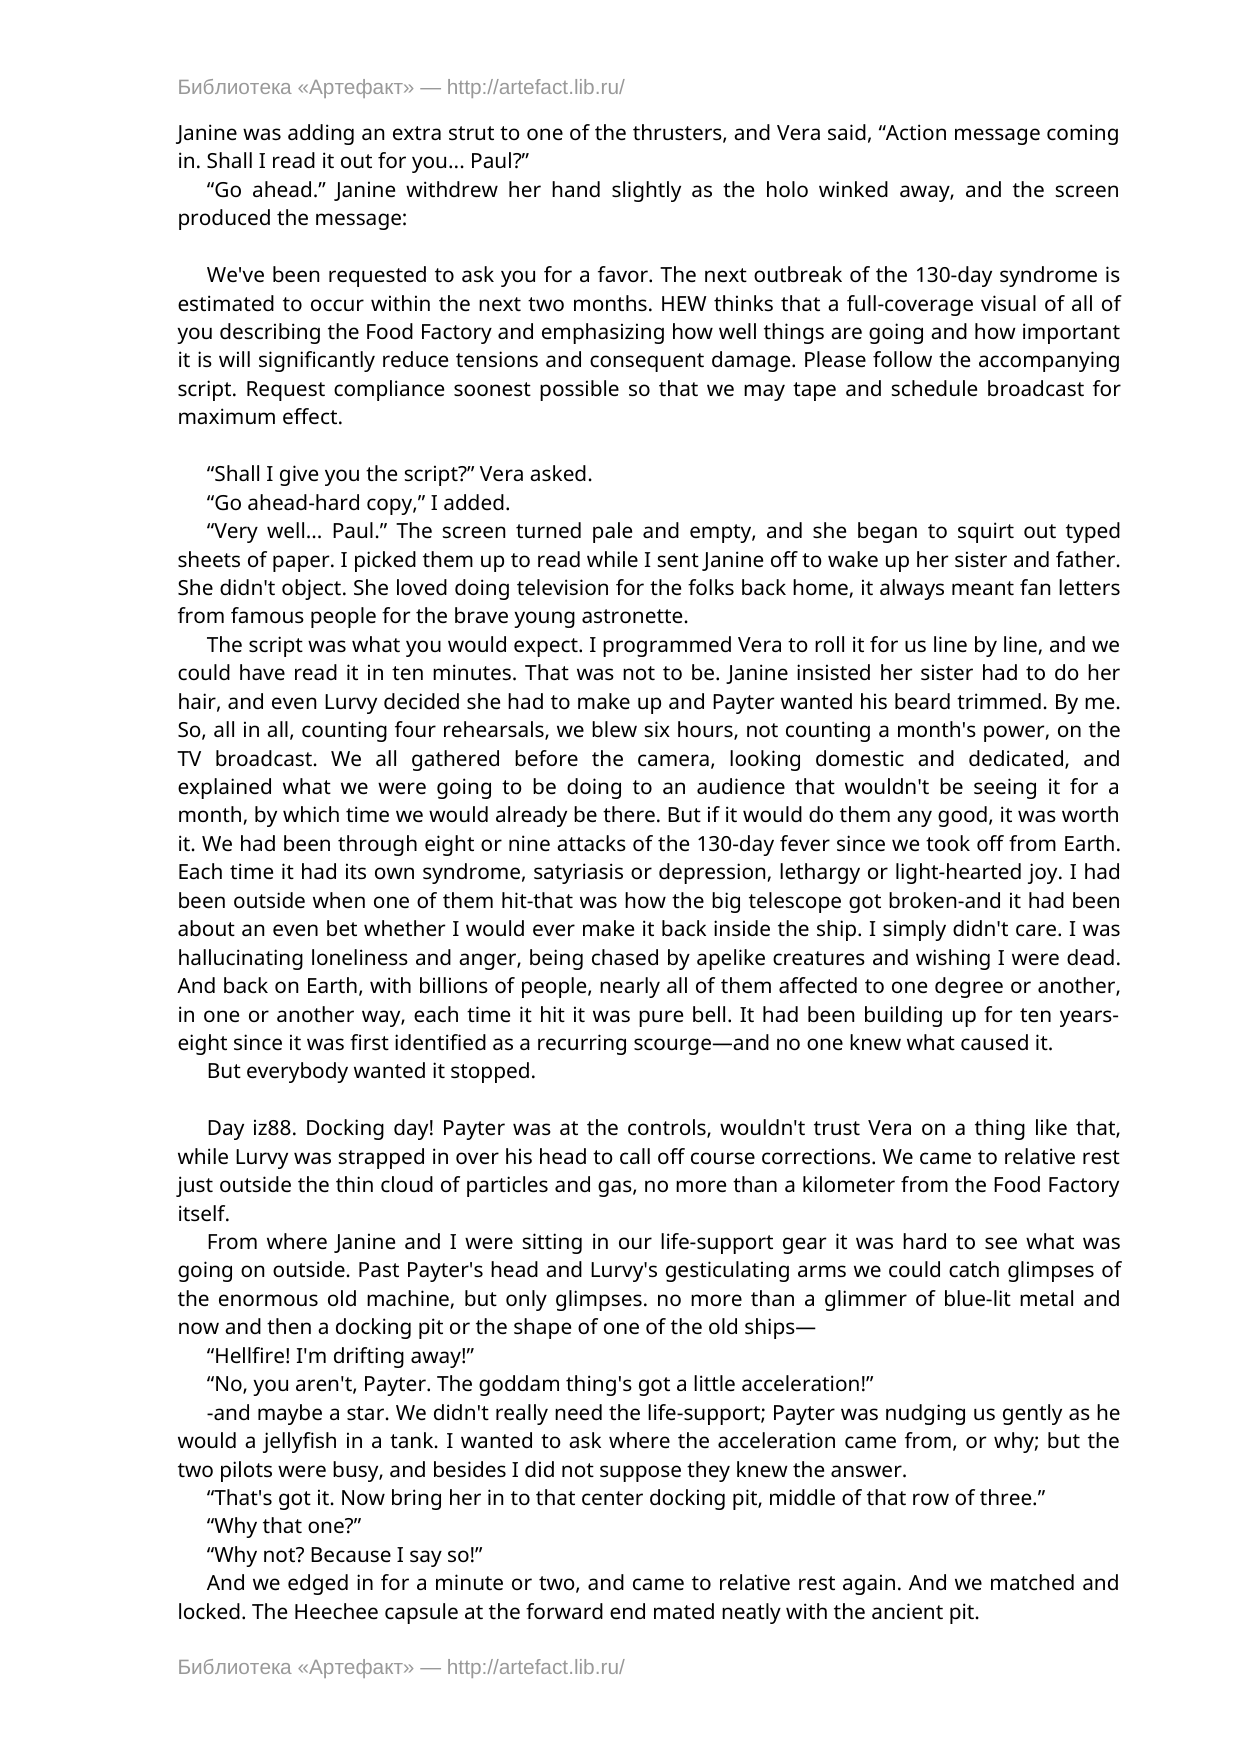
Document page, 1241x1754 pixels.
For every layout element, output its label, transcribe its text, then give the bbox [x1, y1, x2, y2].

text The script was what you would expect. I programmed Vera to roll it for us line by line, and we could have read it in ten minutes. That was not to be. Janine insisted her sister had to do her hair, and even Lurvy decided she had to make up and Payter wanted his beard trimmed. By me. So, all in all, counting four rehearsals, we blew six hours, not counting a month's power, on the TV broadcast. We all gathered before the camera, looking domestic and dedicated, and explained what we were going to be doing to an audience that wouldn't be seeing it for a month, by which time we would already be there. But if it would do them any good, it was worth it. We had been through eight or nine attacks of the 130-day fever since we took off from Earth. Each time it had its own syndrome, satyriasis or depression, lethargy or light-hearted joy. I had been outside when one of them hit-that was how the big telescope got broken-and it had been about an even bet whether I would ever make it back inside the ship. I simply didn't care. I was hallucinating loneliness and anger, being chased by apelike creatures and wishing I were dead. And back on Earth, with billions of people, nearly all of them affected to one degree or another, in one or another way, each time it hit it was pure bell. It had been building up for ten years-eight since it was first identified as a recurring scourge—and no one knew what caused it. [177, 630, 1122, 1057]
text From where Janine and I were sitting in our life-support gear it was hard to see what was going on outside. Past Payter's head and Lurvy's gesticulating arms we could catch glimpses of the enormous old machine, but only glimpses. no more than a glimmer of blue-lit metal and now and then a docking pit or the shape of one of the old ships— [177, 1227, 1122, 1341]
text “Go ahead.” Janine withdrew her hand slightly as the holo winked away, and the screen produced the message: [177, 175, 1122, 232]
text “Shall I give you the script?” Vera asked. [177, 459, 1122, 488]
text “Very well... Paul.” The screen turned pale and empty, and she began to squirt out typed sheets of paper. I picked them up to read while I sent Janine off to wake up her sister and father. She didn't object. She loved doing television for the folks back home, it always meant fan letters from famous people for the brave young astronette. [177, 516, 1122, 630]
text But everybody wanted it stopped. [177, 1057, 1122, 1085]
text “Why that one?” [177, 1512, 1122, 1540]
text “No, you aren't, Payter. The goddam thing's got a little acceleration!” [177, 1369, 1122, 1398]
text “Why not? Because I say so!” [177, 1540, 1122, 1568]
text We've been requested to ask you for a favor. The next outbreak of the 130-day syndrome is estimated to occur within the next two months. HEW thinks that a full-coverage visual of all of you describing the Food Factory and emphasizing how well things are going and how important it is will significantly reduce tensions and consequent damage. Please follow the accompanying script. Request compliance soonest possible so that we may tape and schedule broadcast for maximum effect. [177, 260, 1122, 431]
text -and maybe a star. We didn't really need the life-support; Payter was nudging us gently as he would a jellyfish in a tank. I wanted to ask where the acceleration came from, or why; but the two pilots were busy, and besides I did not suppose they knew the answer. [177, 1398, 1122, 1483]
text “Hellfire! I'm drifting away!” [177, 1341, 1122, 1369]
text “That's got it. Now bring her in to that center docking pit, middle of that row of three.” [177, 1483, 1122, 1512]
text And we edged in for a minute or two, and came to relative rest again. And we matched and locked. The Heechee capsule at the forward end mated neatly with the ancient pit. [177, 1568, 1122, 1625]
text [177, 118, 1122, 175]
text Day iz88. Docking day! Payter was at the controls, wouldn't trust Vera on a thing like that, while Lurvy was strapped in over his head to call off course corrections. We came to relative rest just outside the thin cloud of particles and gas, no more than a kilometer from the Food Factory itself. [177, 1113, 1122, 1227]
text “Go ahead-hard copy,” I added. [177, 488, 1122, 516]
